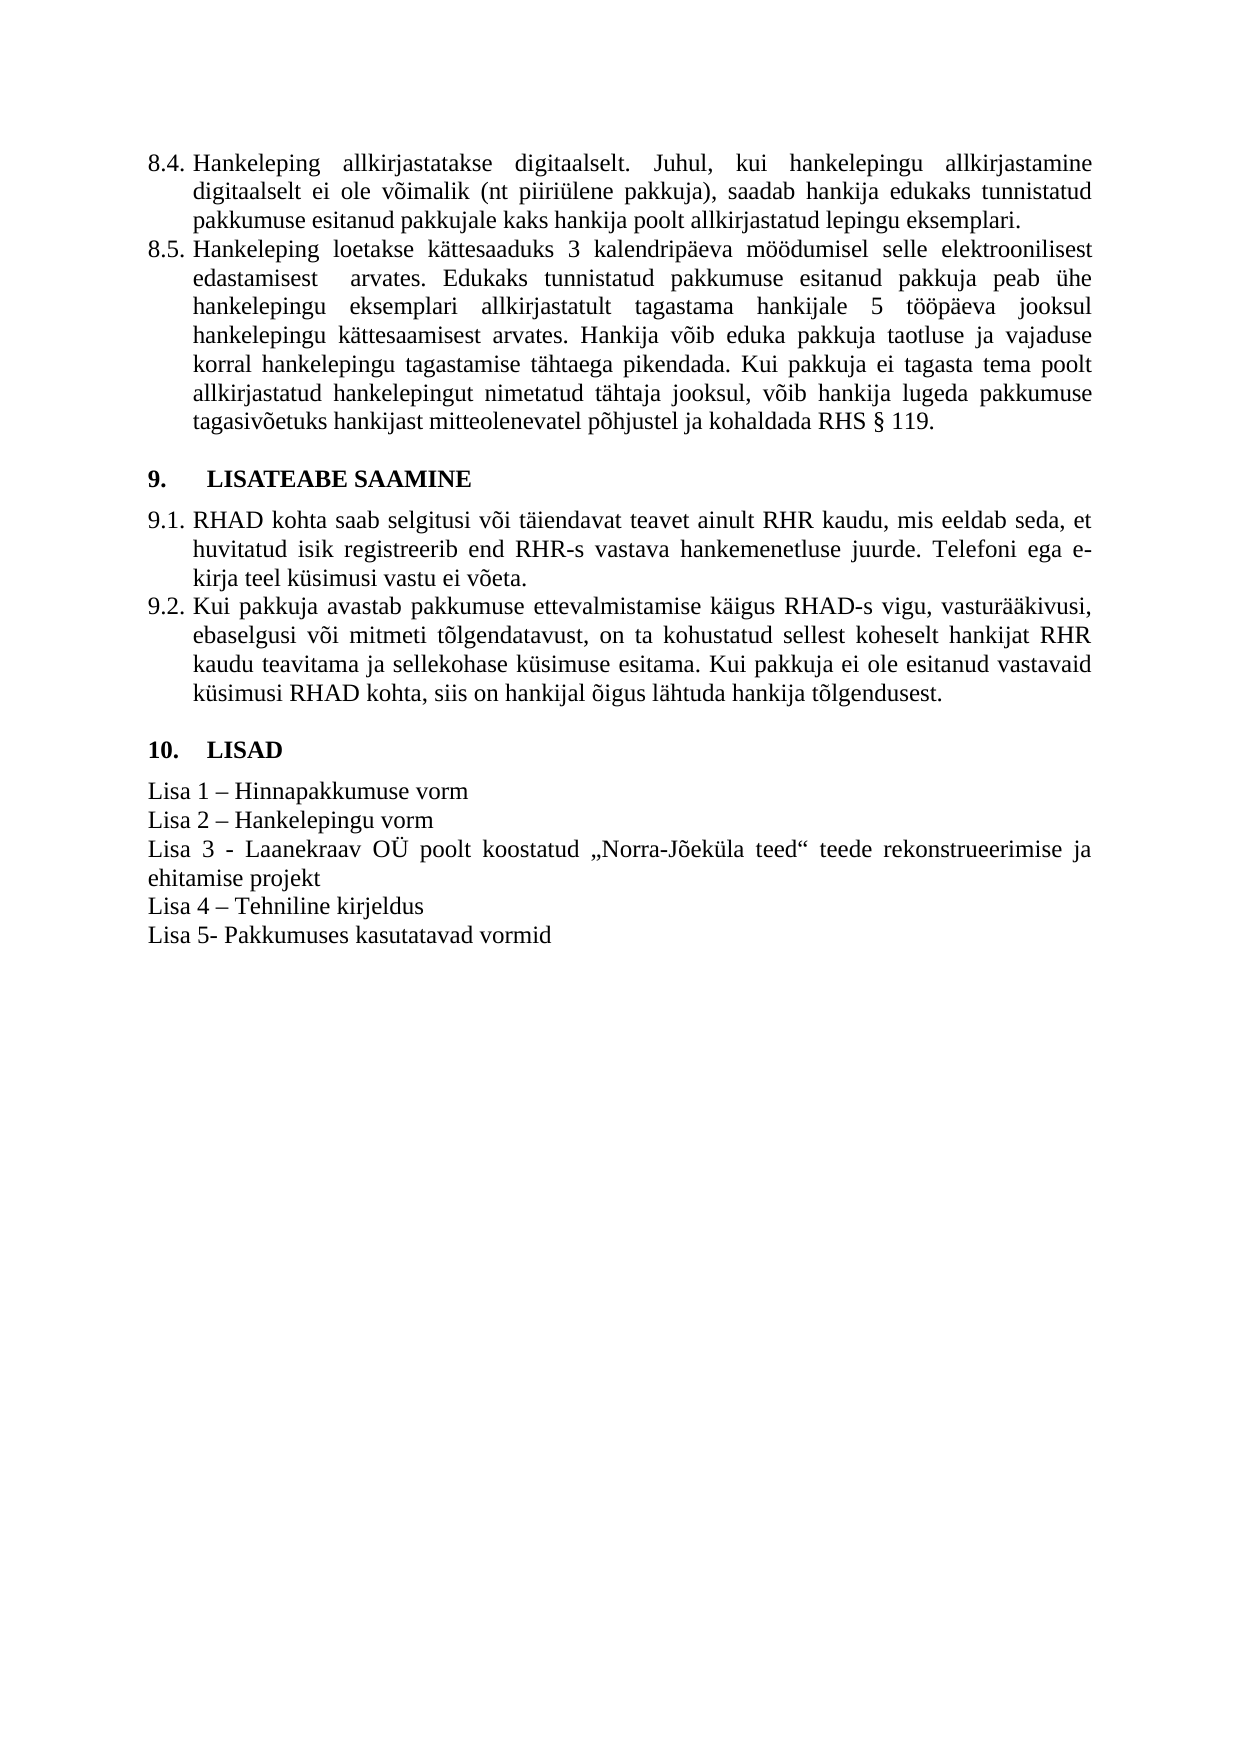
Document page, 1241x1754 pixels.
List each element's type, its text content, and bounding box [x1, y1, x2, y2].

list Lisa 3 - Laanekraav OÜ poolt koostatud „Norra-Jõeküla teed“ teede rekonstrueerimise ja ehitamise projekt [148, 834, 1093, 891]
list LISAD [148, 735, 1093, 764]
list LISATEABE SAAMINE [148, 464, 1093, 493]
text Kui pakkuja avastab pakkumuse ettevalmistamise käigus RHAD-s vigu, vasturääkivusi, ebaselgusi või mitmeti tõlgendatavust, on ta kohustatud sellest koheselt hankijat RHR kaudu teavitama ja sellekohase küsimuse esitama. Kui pakkuja ei ole esitanud vastavaid küsimusi RHAD kohta, siis on hankijal õigus lähtuda hankija tõlgendusest. [148, 591, 1093, 706]
list Lisa 2 – Hankelepingu vorm [148, 805, 1093, 834]
text Hankeleping loetakse kättesaaduks 3 kalendripäeva möödumisel selle elektroonilisest edastamisest arvates. Edukaks tunnistatud pakkumuse esitanud pakkuja peab ühe hankelepingu eksemplari allkirjastatult tagastama hankijale 5 tööpäeva jooksul hankelepingu kättesaamisest arvates. Hankija võib eduka pakkuja taotluse ja vajaduse korral hankelepingu tagastamise tähtaega pikendada. Kui pakkuja ei tagasta tema poolt allkirjastatud hankelepingut nimetatud tähtaja jooksul, võib hankija lugeda pakkumuse tagasivõetuks hankijast mitteolenevatel põhjustel ja kohaldada RHS § 119. [148, 234, 1093, 435]
list Lisa 1 – Hinnapakkumuse vorm [148, 776, 1093, 805]
list Lisa 4 – Tehniline kirjeldus [148, 891, 1093, 920]
list Lisa 5- Pakkumuses kasutatavad vormid [148, 920, 1093, 949]
text RHAD kohta saab selgitusi või täiendavat teavet ainult RHR kaudu, mis eeldab seda, et huvitatud isik registreerib end RHR-s vastava hankemenetluse juurde. Telefoni ega e-kirja teel küsimusi vastu ei võeta. [148, 505, 1093, 591]
text Hankeleping allkirjastatakse digitaalselt. Juhul, kui hankelepingu allkirjastamine digitaalselt ei ole võimalik (nt piiriülene pakkuja), saadab hankija edukaks tunnistatud pakkumuse esitanud pakkujale kaks hankija poolt allkirjastatud lepingu eksemplari. [148, 148, 1093, 234]
